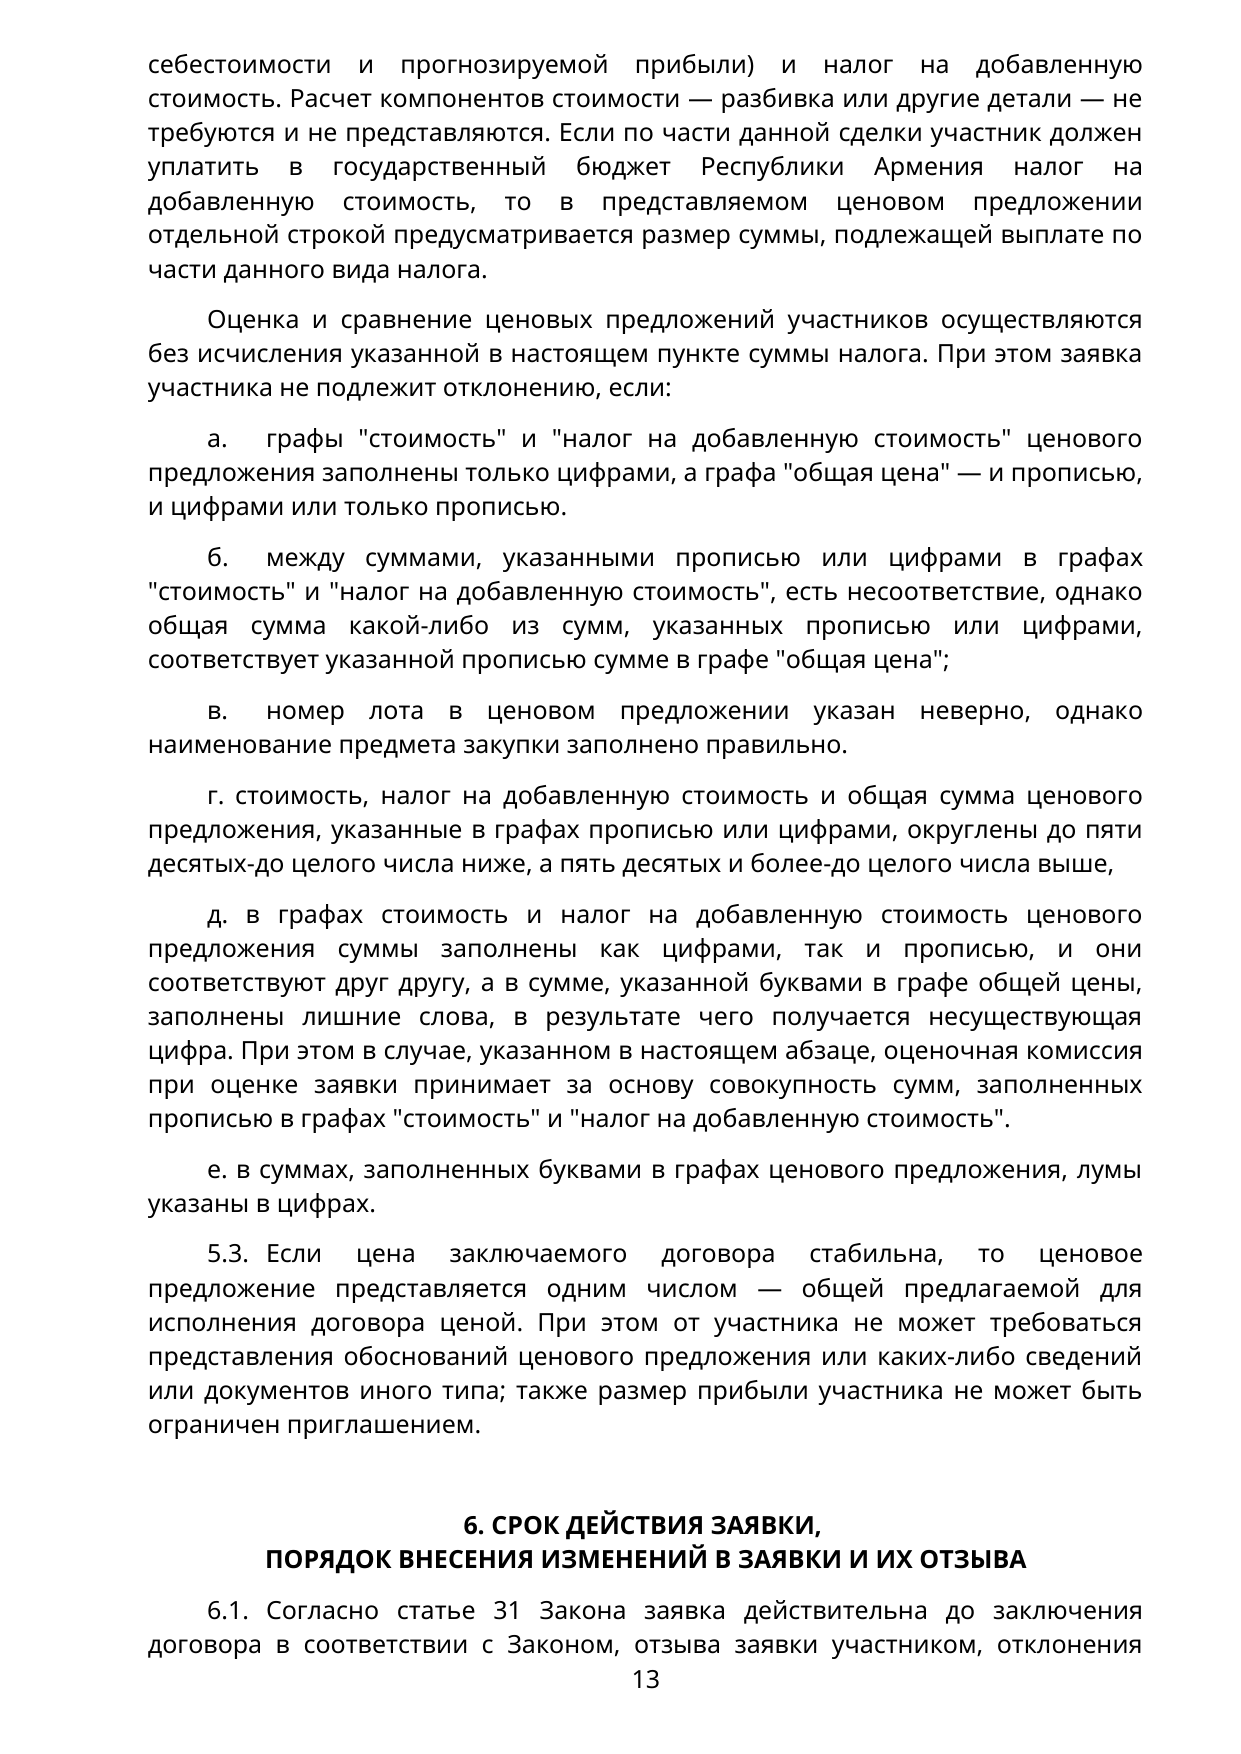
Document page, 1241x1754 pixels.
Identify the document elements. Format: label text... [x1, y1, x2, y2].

text д. в графах стоимость и налог на добавленную стоимость ценового предложения суммы заполнены как цифрами, так и прописью, и они соответствуют друг другу, а в сумме, указанной буквами в графе общей цены, заполнены лишние слова, в результате чего получается несуществующая цифра. При этом в случае, указанном в настоящем абзаце, оценочная комиссия при оценке заявки принимает за основу совокупность сумм, заполненных прописью в графах "стоимость" и "налог на добавленную стоимость". [148, 896, 1144, 1135]
text 5.3. Если цена заключаемого договора стабильна, то ценовое предложение представляется одним числом — общей предлагаемой для исполнения договора ценой. При этом от участника не может требоваться представления обоснований ценового предложения или каких-либо сведений или документов иного типа; также размер прибыли участника не может быть ограничен приглашением. [148, 1236, 1144, 1441]
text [148, 47, 1144, 285]
text 6. СРОК ДЕЙСТВИЯ ЗАЯВКИ, ПОРЯДОК ВНЕСЕНИЯ ИЗМЕНЕНИЙ В ЗАЯВКИ И ИХ ОТЗЫВА [207, 1508, 1085, 1576]
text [148, 1593, 1144, 1661]
text Оценка и сравнение ценовых предложений участников осуществляются без исчисления указанной в настоящем пункте суммы налога. При этом заявка участника не подлежит отклонению, если: [148, 302, 1144, 404]
text в. номер лота в ценовом предложении указан неверно, однако наименование предмета закупки заполнено правильно. [148, 693, 1144, 761]
text е. в суммах, заполненных буквами в графах ценового предложения, лумы указаны в цифрах. [148, 1151, 1144, 1219]
text г. стоимость, налог на добавленную стоимость и общая сумма ценового предложения, указанные в графах прописью или цифрами, округлены до пяти десятых-до целого числа ниже, а пять десятых и более-до целого числа выше, [148, 777, 1144, 879]
text б. между суммами, указанными прописью или цифрами в графах "стоимость" и "налог на добавленную стоимость", есть несоответствие, однако общая сумма какой-либо из сумм, указанных прописью или цифрами, соответствует указанной прописью сумме в графе "общая цена"; [148, 540, 1144, 676]
text а. графы "стоимость" и "налог на добавленную стоимость" ценового предложения заполнены только цифрами, а графа "общая цена" — и прописью, и цифрами или только прописью. [148, 421, 1144, 523]
